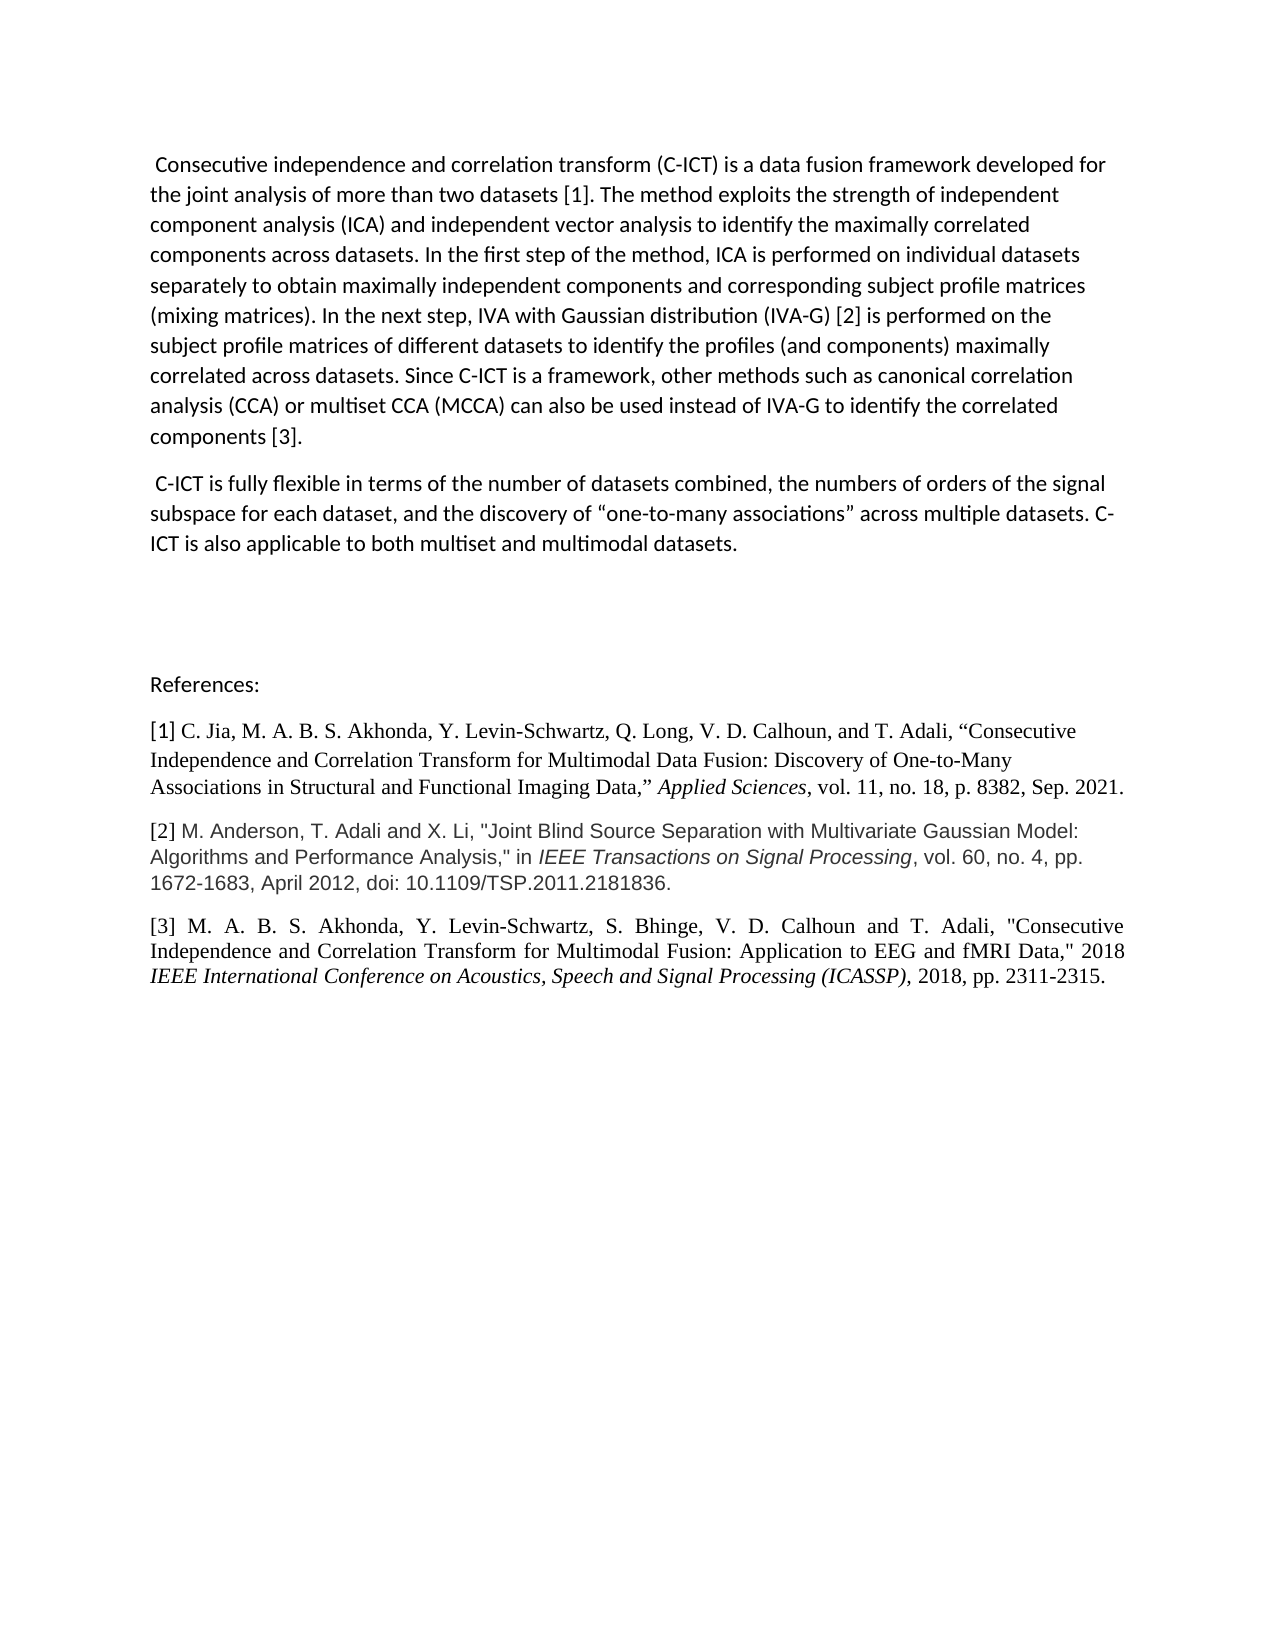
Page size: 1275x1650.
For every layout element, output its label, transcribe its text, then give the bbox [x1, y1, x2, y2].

text Consecutive independence and correlation transform (C-ICT) is a data fusion framework developed for the joint analysis of more than two datasets [1]. The method exploits the strength of independent component analysis (ICA) and independent vector analysis to identify the maximally correlated components across datasets. In the first step of the method, ICA is performed on individual datasets separately to obtain maximally independent components and corresponding subject profile matrices (mixing matrices). In the next step, IVA with Gaussian distribution (IVA-G) [2] is performed on the subject profile matrices of different datasets to identify the profiles (and components) maximally correlated across datasets. Since C-ICT is a framework, other methods such as canonical correlation analysis (CCA) or multiset CCA (MCCA) can also be used instead of IVA-G to identify the correlated components [3]. [150, 150, 1125, 450]
text C-ICT is fully flexible in terms of the number of datasets combined, the numbers of orders of the signal subspace for each dataset, and the discovery of “one-to-many associations” across multiple datasets. C-ICT is also applicable to both multiset and multimodal datasets. [150, 469, 1125, 557]
text [3] M. A. B. S. Akhonda, Y. Levin-Schwartz, S. Bhinge, V. D. Calhoun and T. Adali, "Consecutive Independence and Correlation Transform for Multimodal Fusion: Application to EEG and fMRI Data," 2018 IEEE International Conference on Acoustics, Speech and Signal Processing (ICASSP), 2018, pp. 2311-2315. [150, 913, 1125, 989]
text [1] C. Jia, M. A. B. S. Akhonda, Y. Levin-Schwartz, Q. Long, V. D. Calhoun, and T. Adali, “Consecutive Independence and Correlation Transform for Multimodal Data Fusion: Discovery of One-to-Many Associations in Structural and Functional Imaging Data,” Applied Sciences, vol. 11, no. 18, p. 8382, Sep. 2021. [150, 717, 1125, 799]
text [2] M. Anderson, T. Adali and X. Li, "Joint Blind Source Separation with Multivariate Gaussian Model: Algorithms and Performance Analysis," in IEEE Transactions on Signal Processing, vol. 60, no. 4, pp. 1672-1683, April 2012, doi: 10.1109/TSP.2011.2181836. [150, 818, 1125, 894]
text References: [150, 670, 1125, 698]
